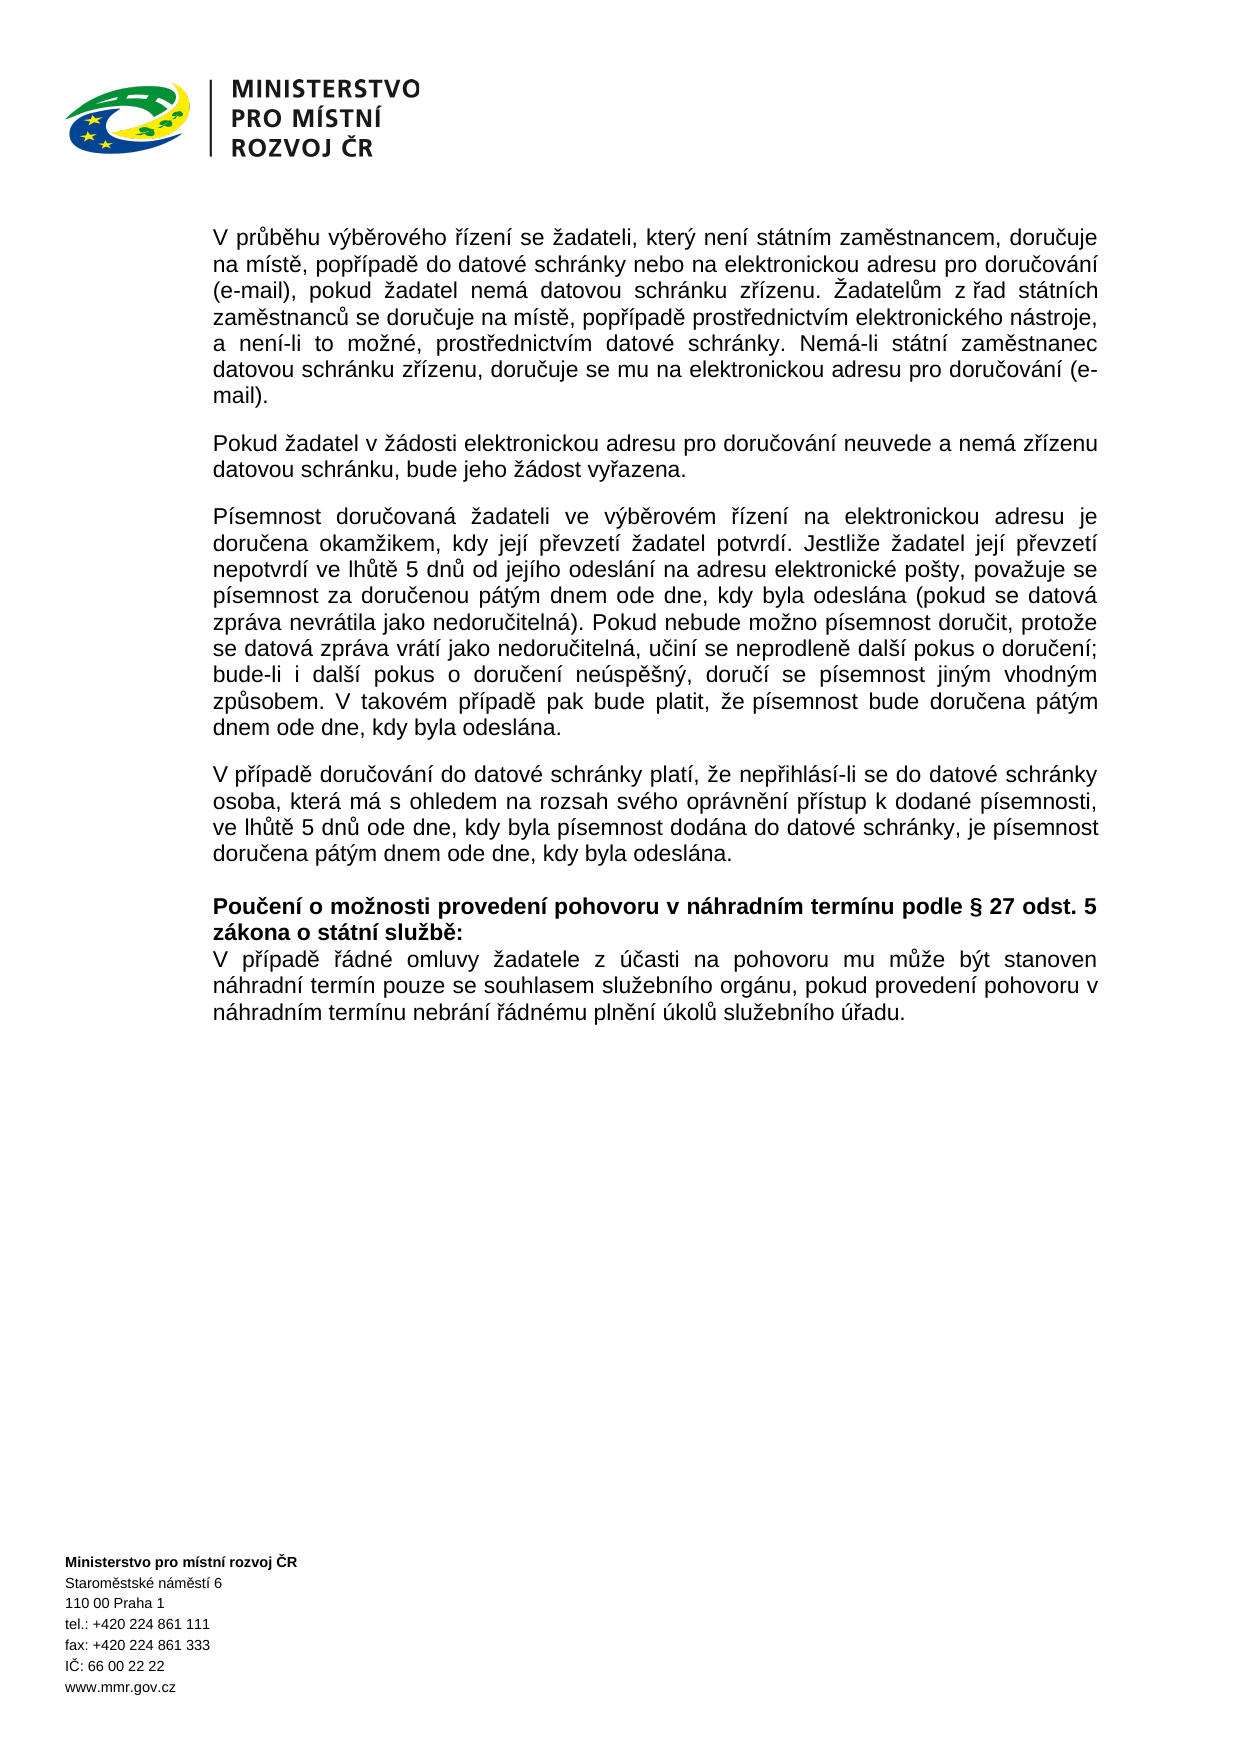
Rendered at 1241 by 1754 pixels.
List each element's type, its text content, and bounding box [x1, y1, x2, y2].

list Pokud žadatel v žádosti elektronickou adresu pro doručování neuvede a nemá zřízenu datovou schránku, bude jeho žádost vyřazena. [213, 430, 1098, 482]
text Poučení o možnosti provedení pohovoru v náhradním termínu podle § 27 odst. 5 zákona o státní službě: [213, 893, 1098, 946]
picture [65, 79, 420, 157]
list Písemnost doručovaná žadateli ve výběrovém řízení na elektronickou adresu je doručena okamžikem, kdy její převzetí žadatel potvrdí. Jestliže žadatel její převzetí nepotvrdí ve lhůtě 5 dnů od jejího odeslání na adresu elektronické pošty, považuje se písemnost za doručenou pátým dnem ode dne, kdy byla odeslána (pokud se datová zpráva nevrátila jako nedoručitelná). Pokud nebude možno písemnost doručit, protože se datová zpráva vrátí jako nedoručitelná, učiní se neprodleně další pokus o doručení; bude-li i další pokus o doručení neúspěšný, doručí se písemnost jiným vhodným způsobem. V takovém případě pak bude platit, že písemnost bude doručena pátým dnem ode dne, kdy byla odeslána. [213, 503, 1098, 740]
text V případě řádné omluvy žadatele z účasti na pohovoru mu může být stanoven náhradní termín pouze se souhlasem služebního orgánu, pokud provedení pohovoru v náhradním termínu nebrání řádnému plnění úkolů služebního úřadu. [213, 946, 1098, 1025]
list V případě doručování do datové schránky platí, že nepřihlásí-li se do datové schránky osoba, která má s ohledem na rozsah svého oprávnění přístup k dodané písemnosti, ve lhůtě 5 dnů ode dne, kdy byla písemnost dodána do datové schránky, je písemnost doručena pátým dnem ode dne, kdy byla odeslána. [213, 761, 1098, 867]
list V průběhu výběrového řízení se žadateli, který není státním zaměstnancem, doručuje na místě, popřípadě do datové schránky nebo na elektronickou adresu pro doručování (e-mail), pokud žadatel nemá datovou schránku zřízenu. Žadatelům z řad státních zaměstnanců se doručuje na místě, popřípadě prostřednictvím elektronického nástroje, a není-li to možné, prostřednictvím datové schránky. Nemá-li státní zaměstnanec datovou schránku zřízenu, doručuje se mu na elektronickou adresu pro doručování (e-mail). [213, 224, 1098, 409]
